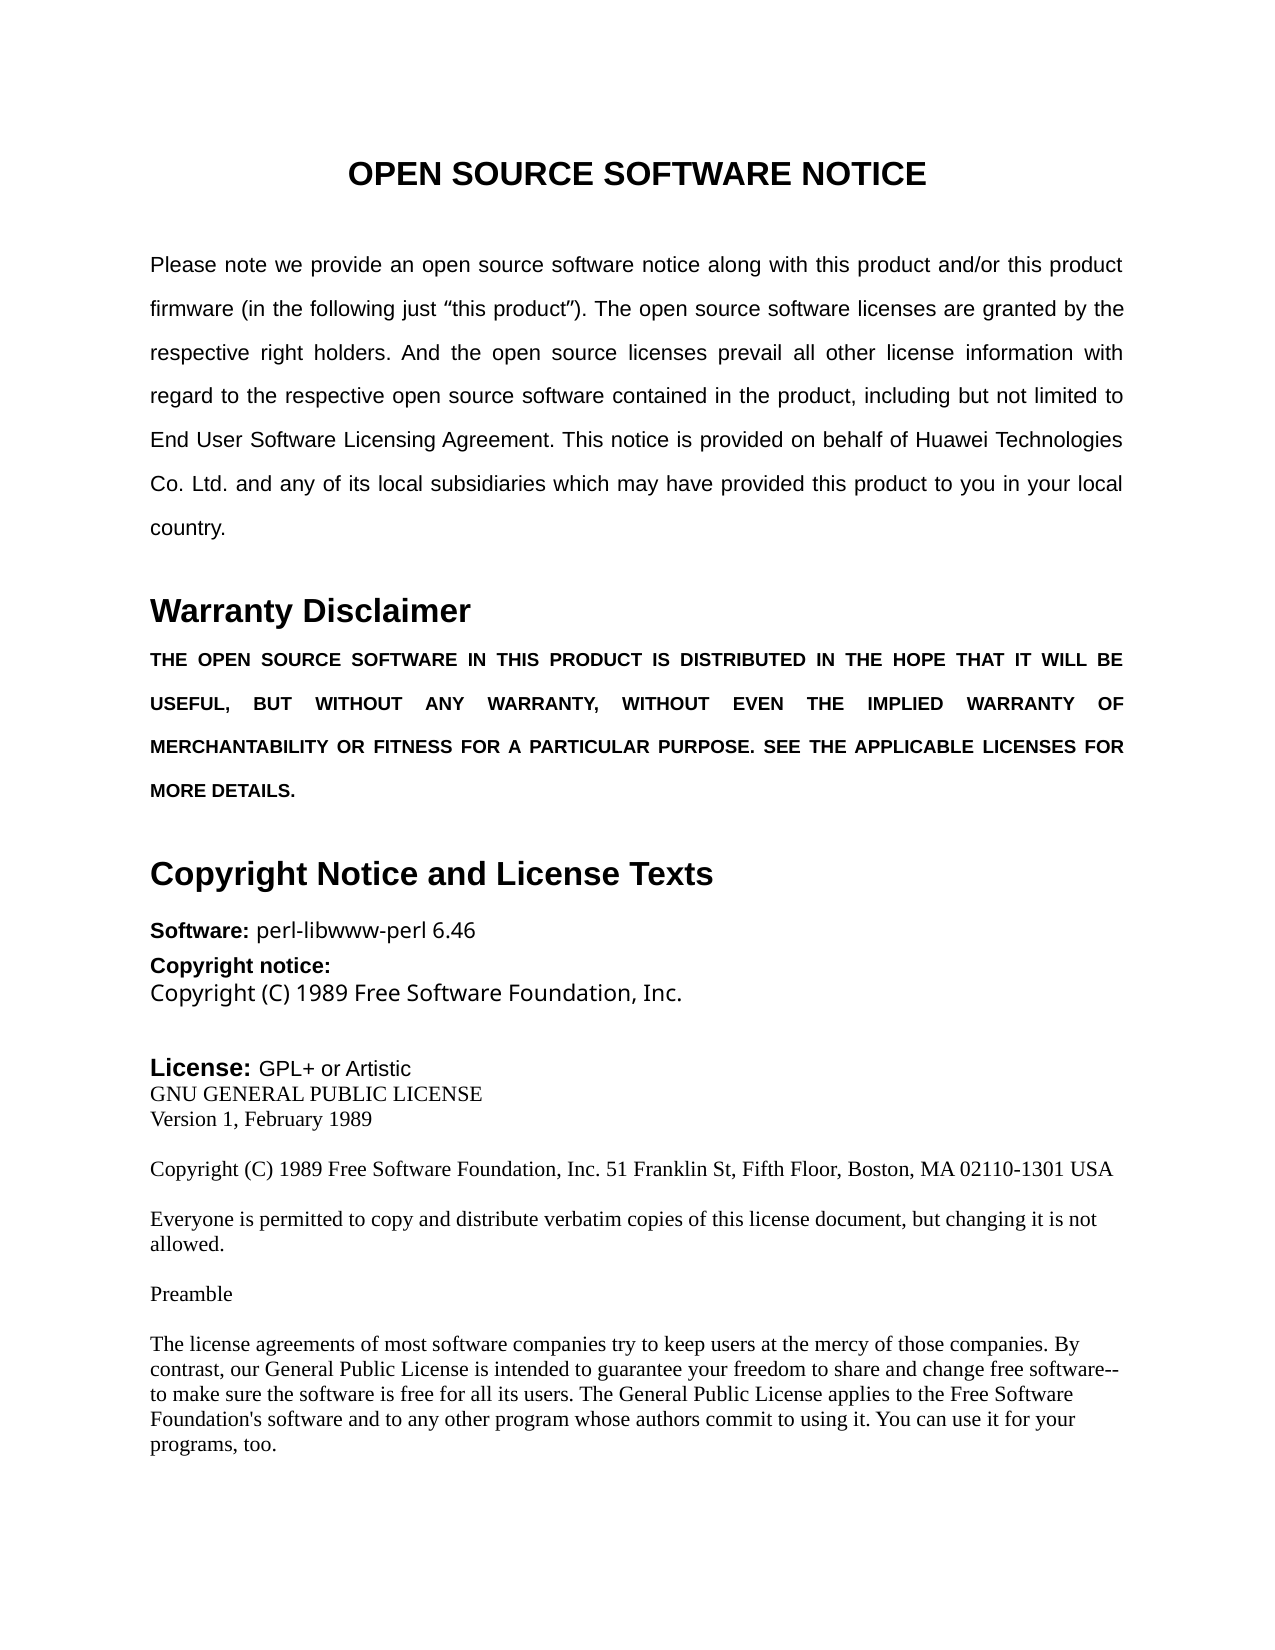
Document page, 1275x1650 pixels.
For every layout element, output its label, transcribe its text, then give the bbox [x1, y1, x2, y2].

text Copyright notice: [150, 944, 1125, 981]
text Copyright Notice and License Texts [150, 850, 1125, 894]
text Please note we provide an open source software notice along with this product and/or this product firmware (in the following just “this product”). The open source software licenses are granted by the respective right holders. And the open source licenses prevail all other license information with regard to the respective open source software contained in the product, including but not limited to End User Software Licensing Agreement. This notice is provided on behalf of Huawei Technologies Co. Ltd. and any of its local subsidiaries which may have provided this product to you in your local country. [150, 237, 1125, 544]
text Copyright (C) 1989 Free Software Foundation, Inc. [150, 981, 1125, 1056]
text Software: perl-libwww-perl 6.46 [150, 919, 1125, 944]
text The open source software in this product is distributed in the hope that it will be useful, but WITHOUT ANY WARRANTY, without even the implied warranty of MERCHANTABILITY or FITNESS FOR A PARTICULAR PURPOSE. See the applicable licenses for more details. [150, 631, 1125, 806]
text Warranty Disclaimer [150, 587, 1125, 631]
text OPEN SOURCE SOFTWARE NOTICE [150, 150, 1125, 194]
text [150, 1081, 1125, 1481]
text License: GPL+ or Artistic [150, 1056, 1125, 1081]
